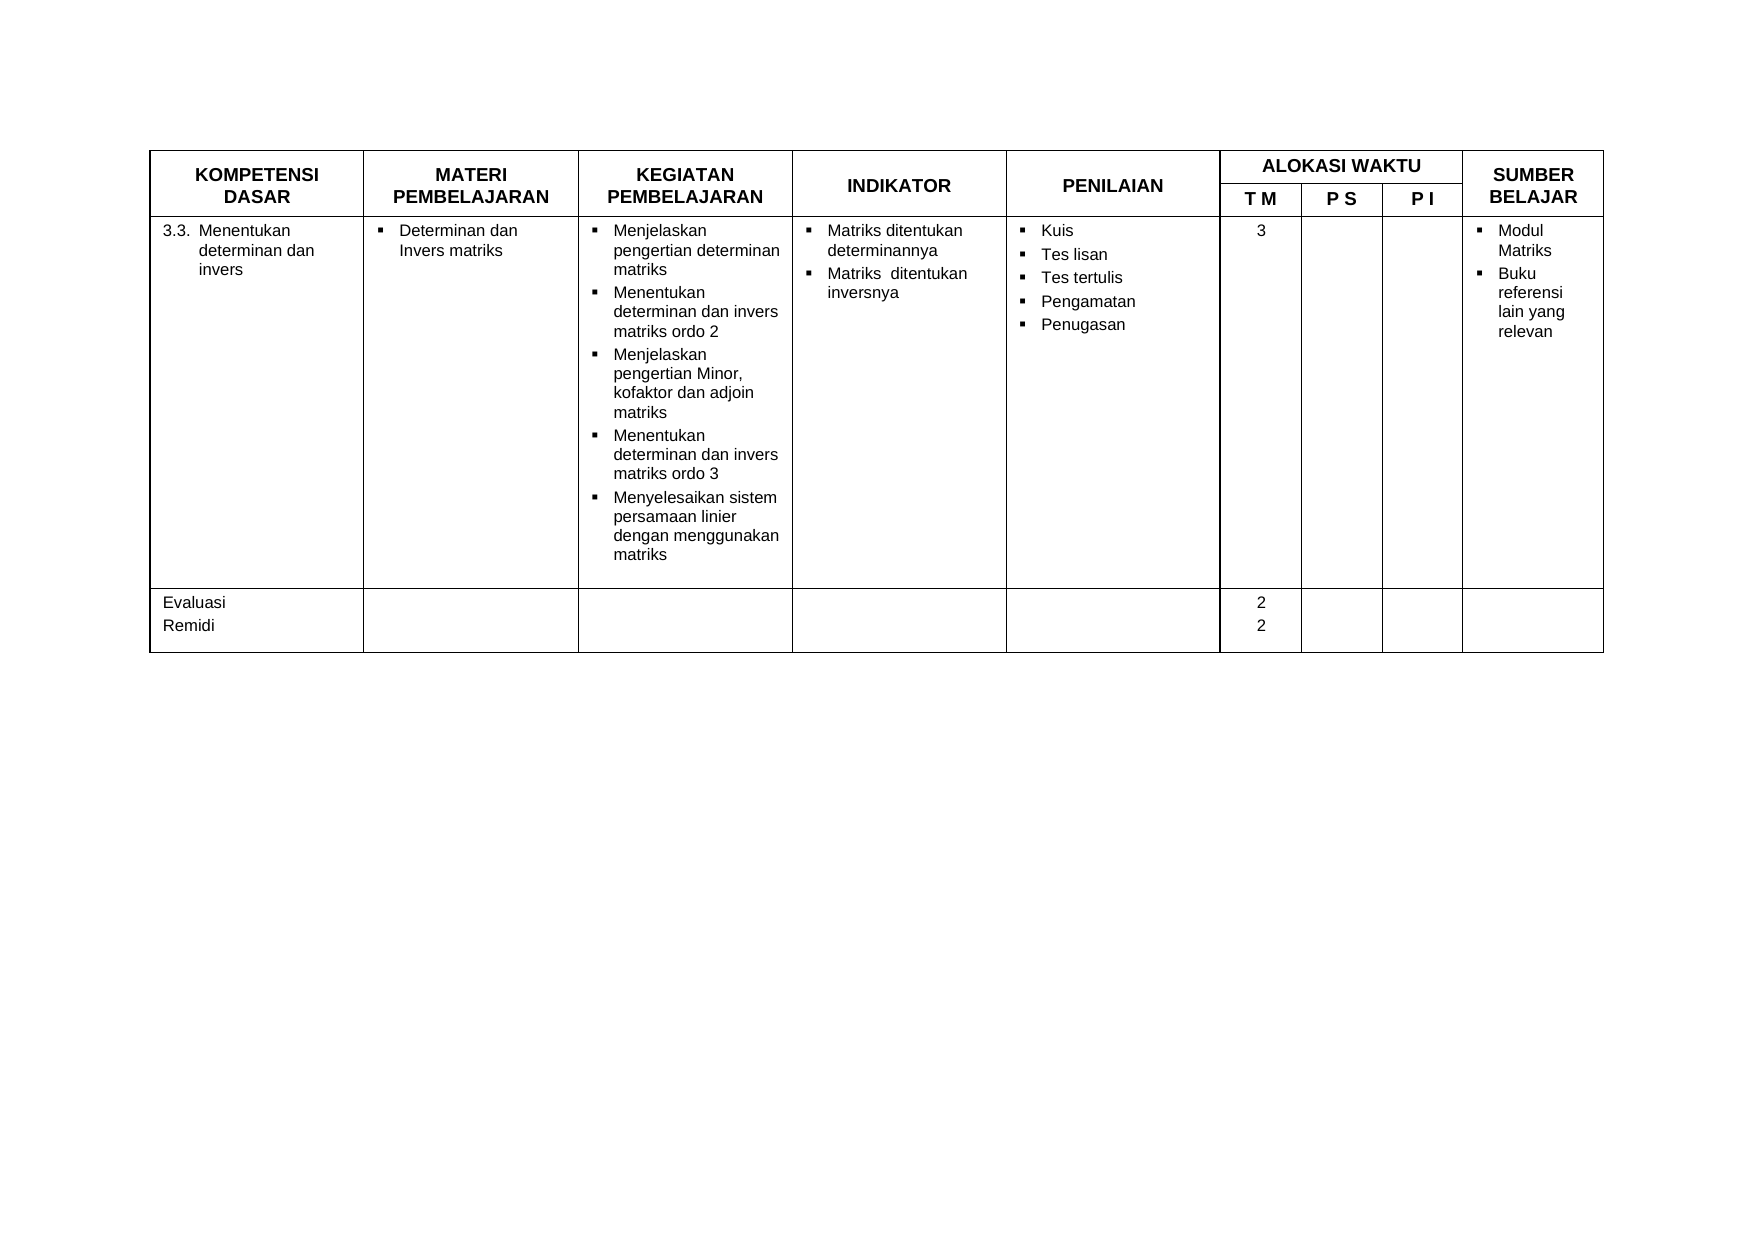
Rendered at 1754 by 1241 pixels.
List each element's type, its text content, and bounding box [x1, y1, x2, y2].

table_cell Evaluasi Remidi [151, 589, 363, 652]
table_cell [1463, 589, 1603, 652]
table_cell P I [1383, 184, 1462, 216]
table_cell Determinan dan Invers matriks [364, 217, 578, 588]
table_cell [1007, 217, 1219, 588]
table_cell Menjelaskan pengertian determinan matriks Menentukan determinan dan invers matriks ordo 2 Menjelaskan pengertian Minor, kofaktor dan adjoin matriks Menentukan determinan dan invers matriks ordo 3 Menyelesaikan sistem persamaan linier dengan menggunakan matriks [579, 217, 792, 588]
table_cell 2 2 [1221, 589, 1301, 652]
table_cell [1463, 217, 1603, 588]
table_cell [1302, 589, 1382, 652]
table_header KOMPETENSI DASAR [151, 151, 363, 216]
table_cell [793, 589, 1006, 652]
table_header SUMBER BELAJAR [1463, 151, 1603, 216]
table_header MATERI PEMBELAJARAN [364, 151, 578, 216]
table_cell Menentukan determinan dan invers [151, 217, 363, 588]
table_cell [1007, 589, 1219, 652]
table_cell Matriks ditentukan determinannya Matriks ditentukan inversnya [793, 217, 1006, 588]
table_cell P S [1302, 184, 1382, 216]
table_cell [1302, 217, 1382, 588]
table_cell [579, 589, 792, 652]
table_cell [364, 589, 578, 652]
table_header KEGIATAN PEMBELAJARAN [579, 151, 792, 216]
table_cell [1383, 217, 1462, 588]
table_cell T M [1221, 184, 1301, 216]
table_cell [1383, 589, 1462, 652]
table_header PENILAIAN [1007, 151, 1219, 216]
table_header ALOKASI WAKTU [1221, 151, 1462, 183]
table_cell 3 [1221, 217, 1301, 588]
table_header INDIKATOR [793, 151, 1006, 216]
